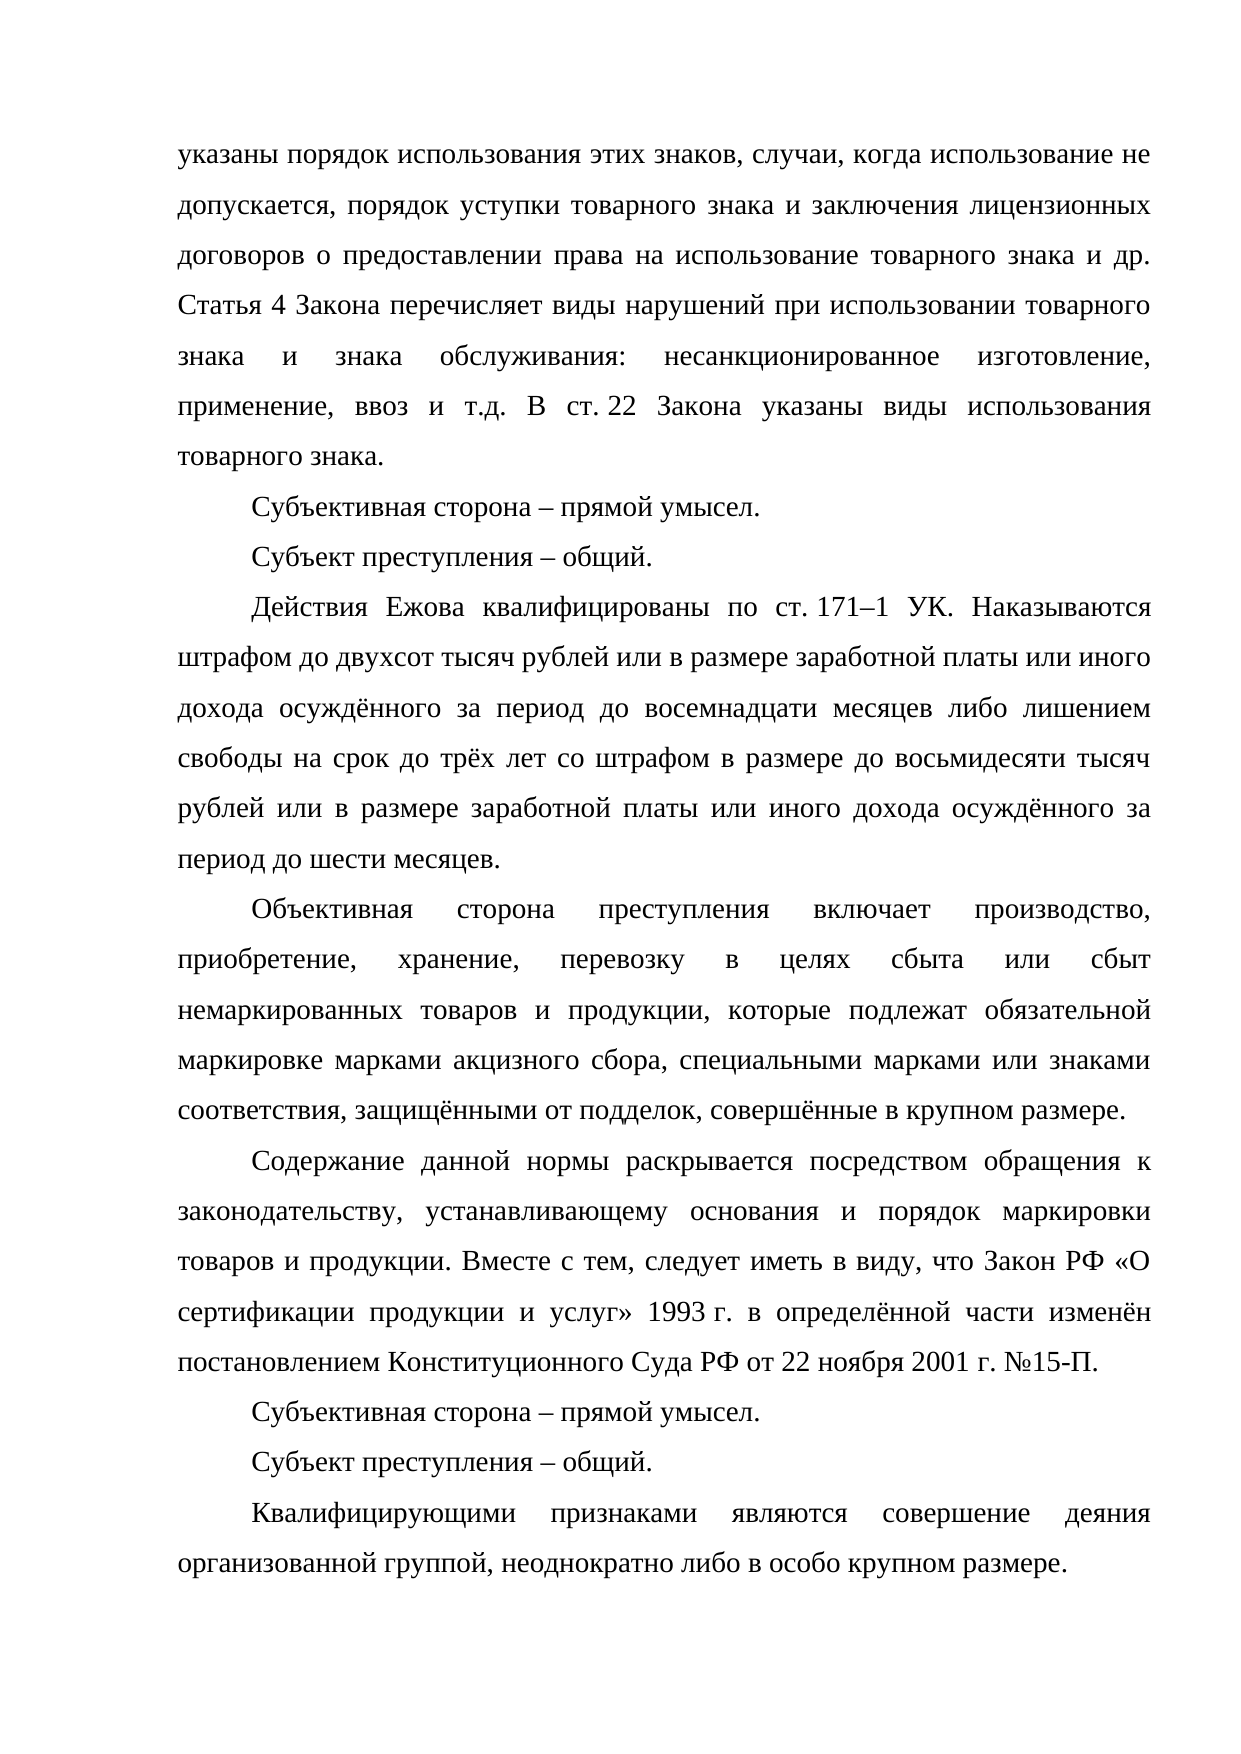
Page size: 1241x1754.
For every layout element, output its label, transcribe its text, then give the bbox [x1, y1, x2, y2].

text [177, 136, 1152, 472]
text Квалифицирующими признаками являются совершение деяния организованной группой, неоднократно либо в особо крупном размере. [177, 1495, 1152, 1579]
text Субъект преступления – общий. [177, 1444, 1152, 1478]
text Субъект преступления – общий. [177, 539, 1152, 572]
text Субъективная сторона – прямой умысел. [177, 1394, 1152, 1428]
text Объективная сторона преступления включает производство, приобретение, хранение, перевозку в целях сбыта или сбыт немаркированных товаров и продукции, которые подлежат обязательной маркировке марками акцизного сбора, специальными марками или знаками соответствия, защищёнными от подделок, совершённые в крупном размере. [177, 891, 1152, 1126]
text Действия Ежова квалифицированы по ст. 171–1 УК. Наказываются штрафом до двухсот тысяч рублей или в размере заработной платы или иного дохода осуждённого за период до восемнадцати месяцев либо лишением свободы на срок до трёх лет со штрафом в размере до восьмидесяти тысяч рублей или в размере заработной платы или иного дохода осуждённого за период до шести месяцев. [177, 589, 1152, 874]
text Содержание данной нормы раскрывается посредством обращения к законодательству, устанавливающему основания и порядок маркировки товаров и продукции. Вместе с тем, следует иметь в виду, что Закон РФ «О сертификации продукции и услуг» 1993 г. в определённой части изменён постановлением Конституционного Суда РФ от 22 ноября 2001 г. №15-П. [177, 1143, 1152, 1377]
text Субъективная сторона – прямой умысел. [177, 489, 1152, 522]
